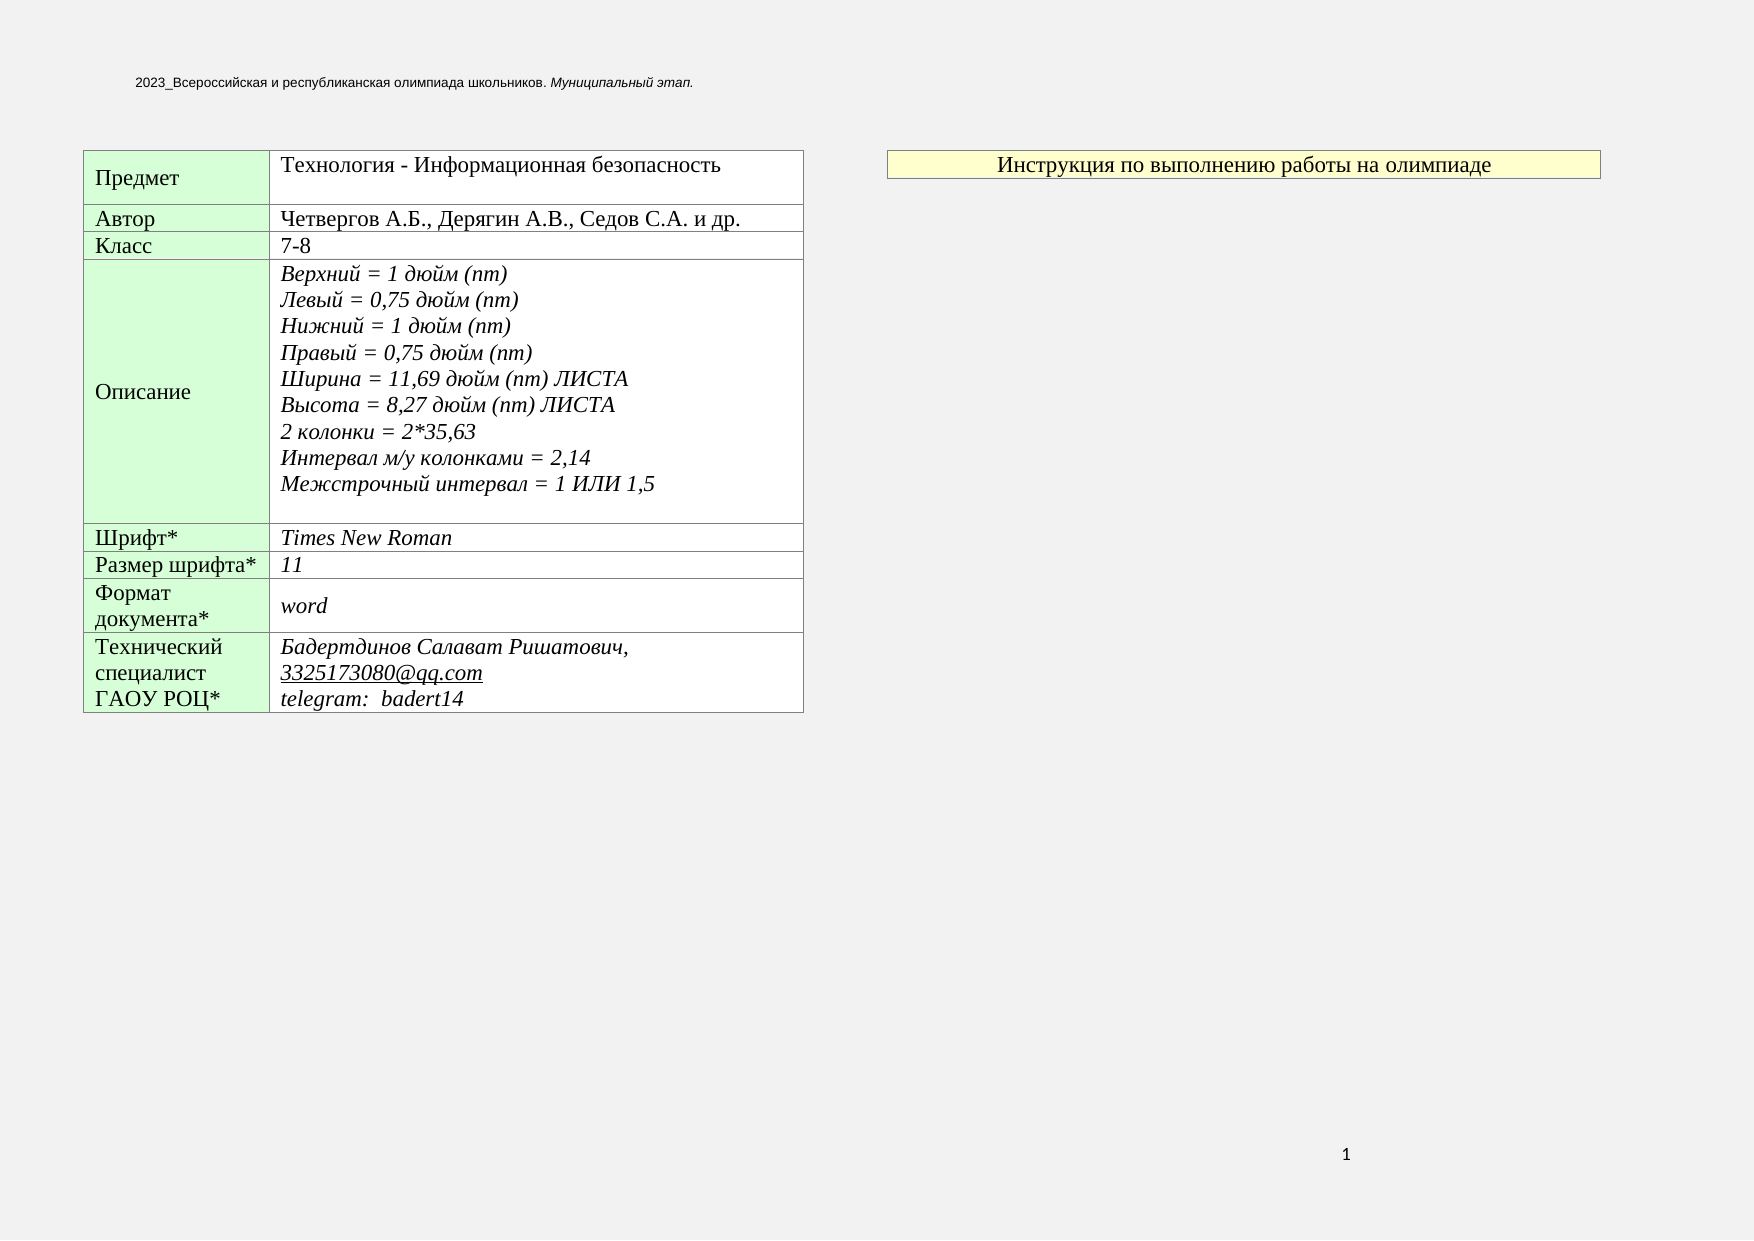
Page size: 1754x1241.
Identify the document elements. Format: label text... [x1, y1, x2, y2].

table_header Предмет [84, 151, 269, 204]
table_cell Автор [84, 205, 269, 231]
table_cell Класс [84, 232, 269, 258]
table_cell Технический специалист ГАОУ РОЦ* [84, 633, 269, 712]
table_cell word [270, 579, 803, 632]
table_cell Times New Roman [270, 524, 803, 551]
table_cell Шрифт* [84, 524, 269, 551]
table_cell Четвергов А.Б., Дерягин А.В., Седов С.А. и др. [270, 205, 803, 231]
table_cell Бадертдинов Салават Ришатович, 3325173080@qq.com telegram: badert14 [270, 633, 803, 712]
table_cell Описание [84, 260, 269, 523]
table_cell Верхний = 1 дюйм (пт) Левый = 0,75 дюйм (пт) Нижний = 1 дюйм (пт) Правый = 0,75 дюйм (пт) Ширина = 11,69 дюйм (пт) ЛИСТА Высота = 8,27 дюйм (пт) ЛИСТА 2 колонки = 2*35,63 Интервал м/у колонками = 2,14 Межстрочный интервал = 1 ИЛИ 1,5 [270, 260, 803, 523]
table_cell 11 [270, 552, 803, 578]
table_header Технология - Информационная безопасность [270, 151, 803, 204]
table_cell Размер шрифта* [84, 552, 269, 578]
table_header Инструкция по выполнению работы на олимпиаде [888, 151, 1600, 177]
table_cell Формат документа* [84, 579, 269, 632]
table_cell 7-8 [270, 232, 803, 258]
